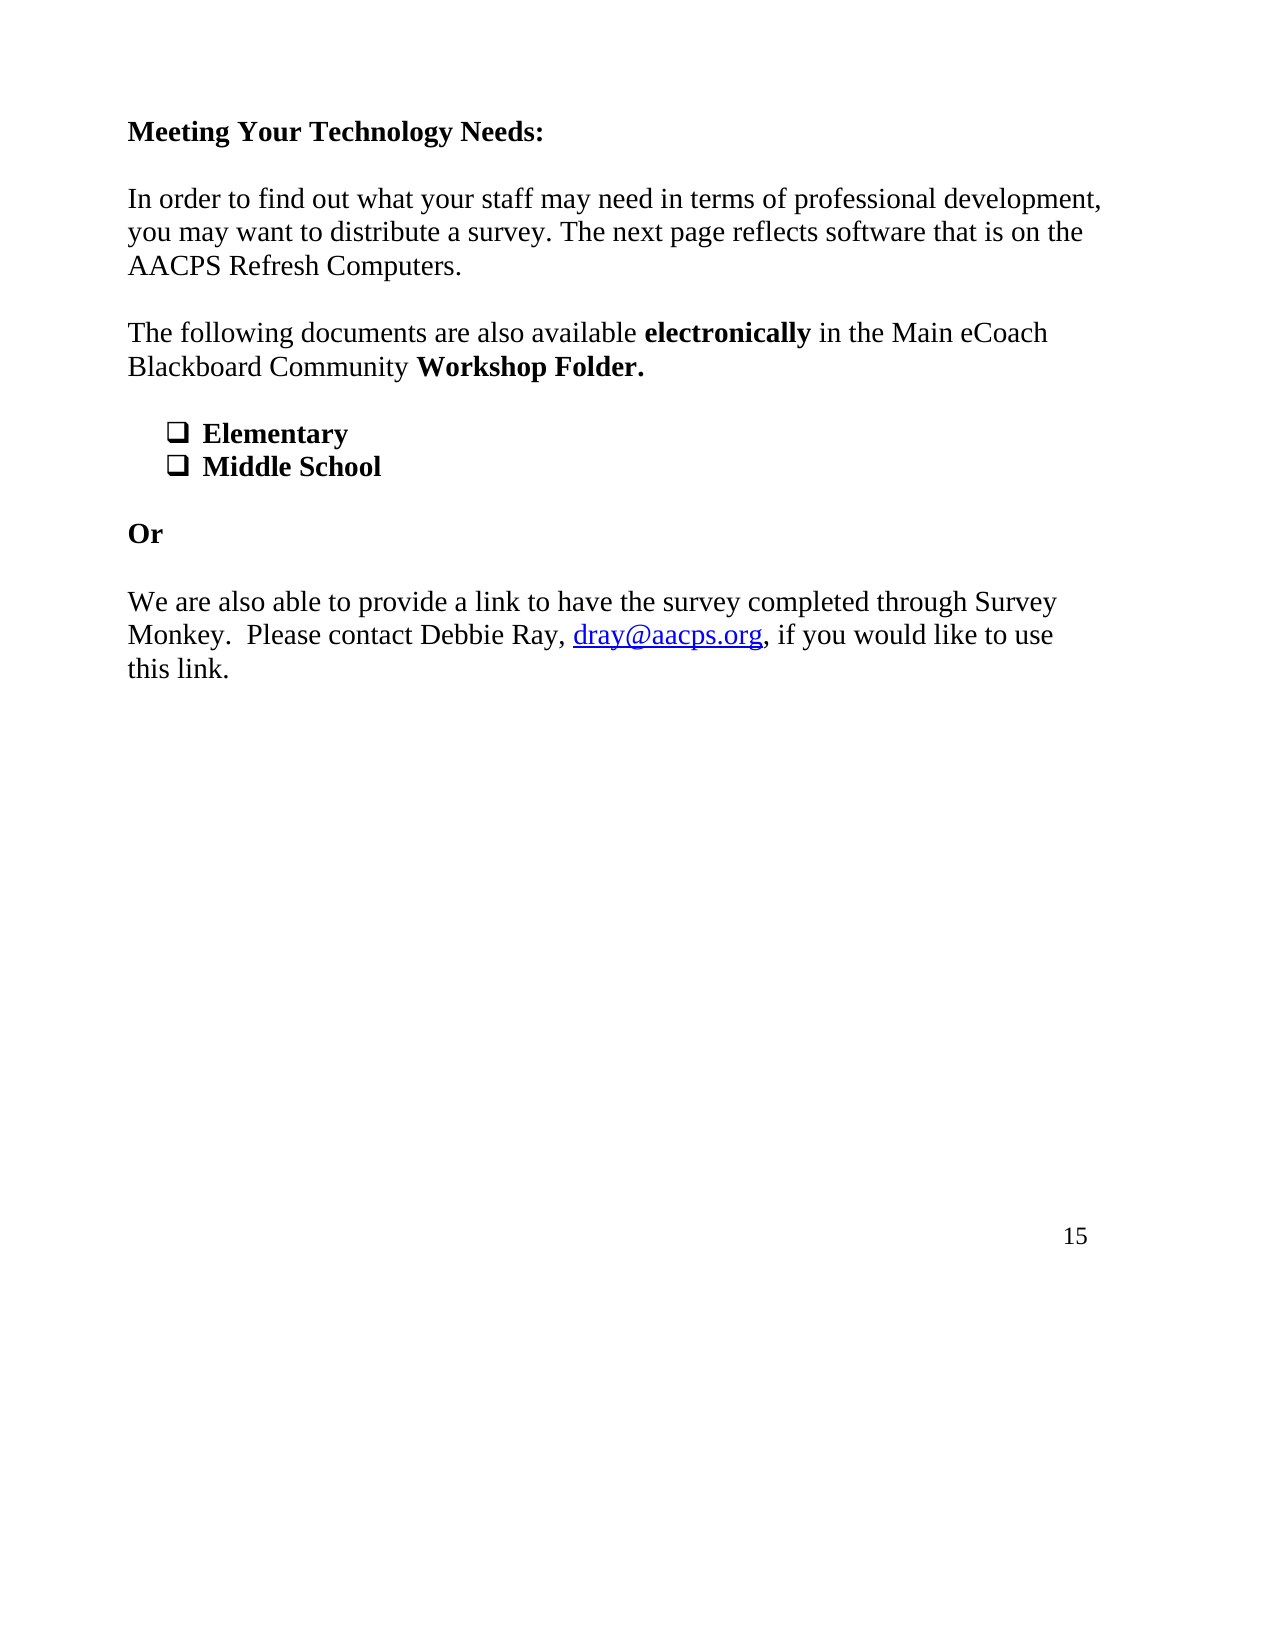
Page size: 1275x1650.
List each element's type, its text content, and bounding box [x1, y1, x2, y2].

title The following documents are also available electronically in the Main eCoach Blackboard Community Workshop Folder. [127, 315, 1125, 382]
text 15 [127, 1221, 1087, 1250]
title Elementary [127, 416, 1087, 449]
title Or [127, 517, 1125, 550]
title In order to find out what your staff may need in terms of professional development, you may want to distribute a survey. The next page reflects software that is on the AACPS Refresh Computers. [127, 181, 1125, 282]
title Middle School [127, 449, 1087, 483]
title Meeting Your Technology Needs: [127, 114, 1125, 147]
text We are also able to provide a link to have the survey completed through Survey Monkey. Please contact Debbie Ray, dray@aacps.org, if you would like to use this link. [127, 584, 1087, 684]
